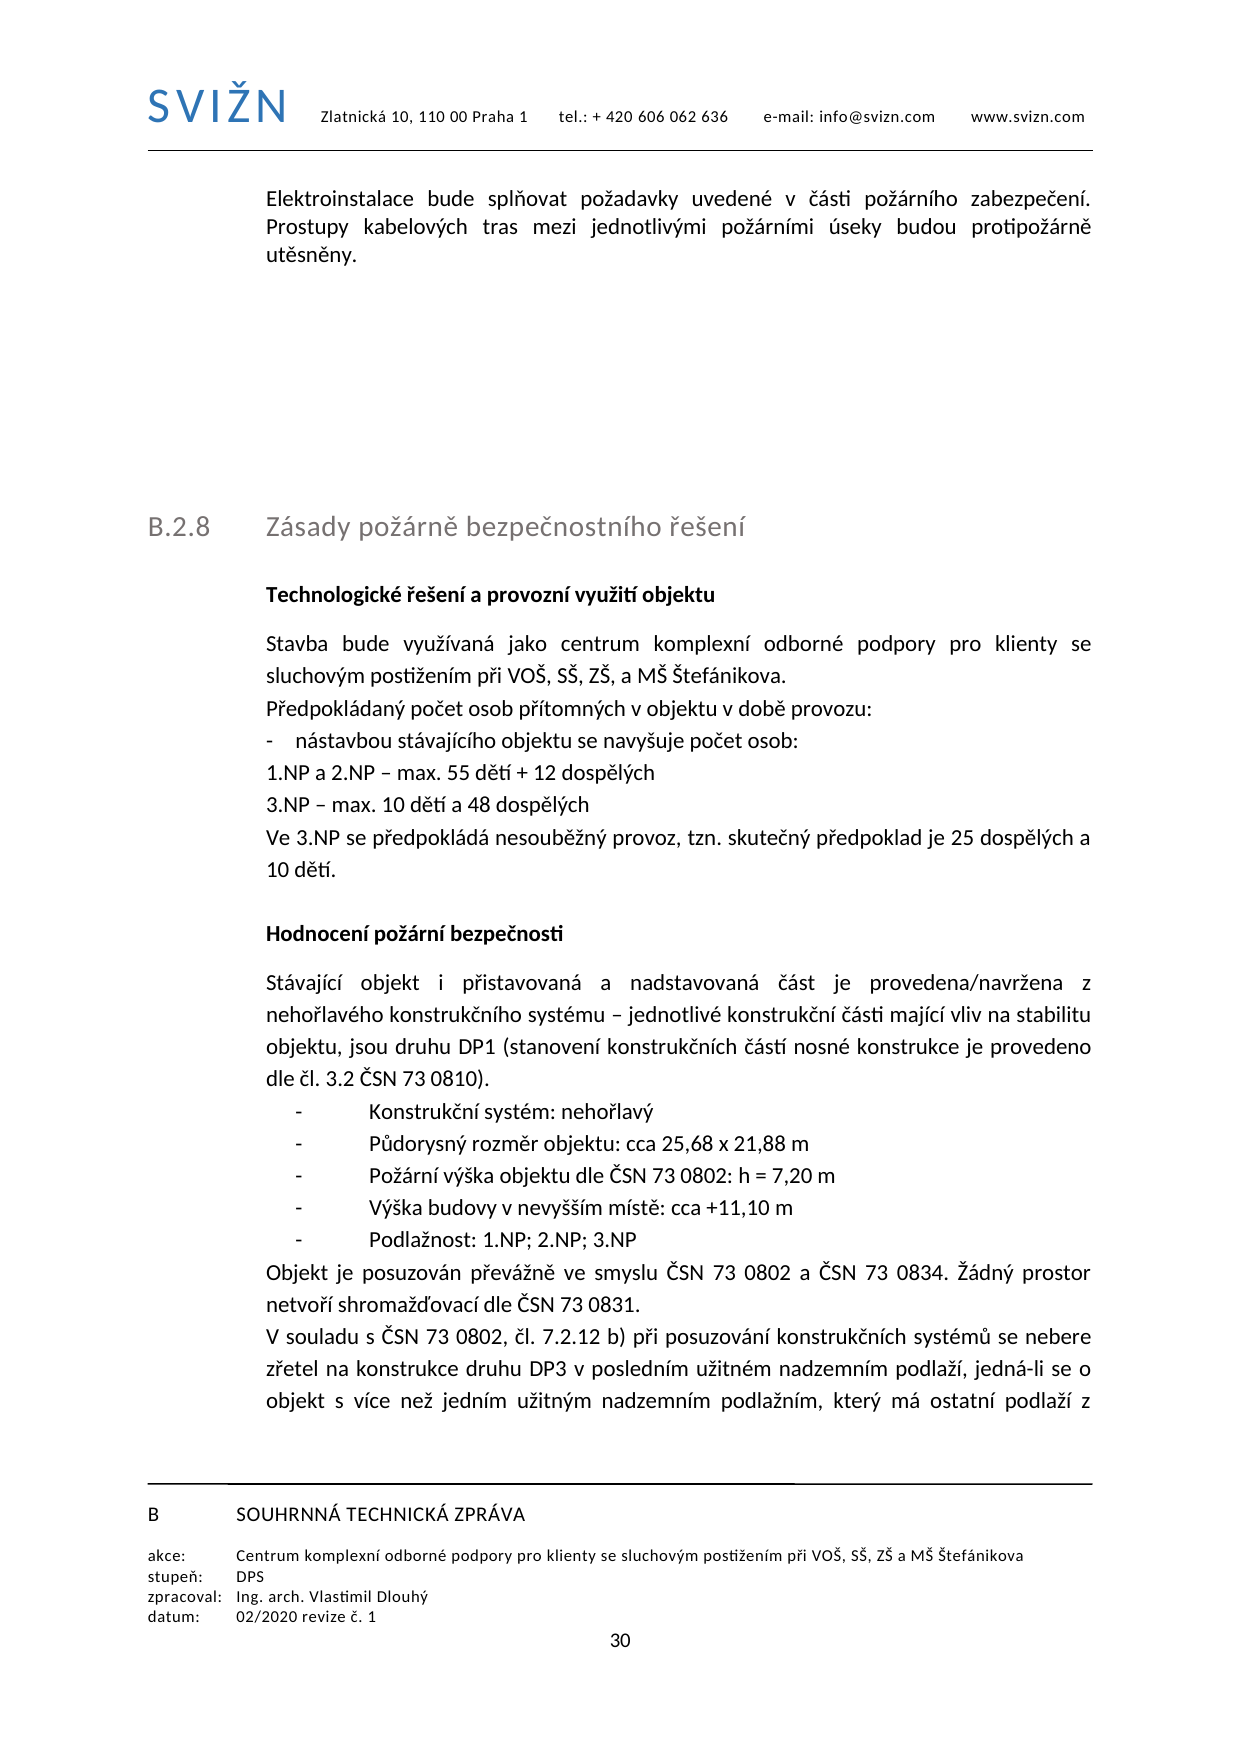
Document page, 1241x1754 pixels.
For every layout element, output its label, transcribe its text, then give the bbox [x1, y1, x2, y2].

text Stavba bude využívaná jako centrum komplexní odborné podpory pro klienty se sluchovým postižením při VOŠ, SŠ, ZŠ, a MŠ Štefánikova. [266, 629, 1093, 690]
subtitle Zásady požárně bezpečnostního řešení [148, 508, 1093, 544]
text Elektroinstalace bude splňovat požadavky uvedené v části požárního zabezpečení. Prostupy kabelových tras mezi jednotlivými požárními úseky budou protipožárně utěsněny. [266, 184, 1093, 268]
text - Požární výška objektu dle ČSN 73 0802: h = 7,20 m [266, 1161, 1093, 1189]
text - Konstrukční systém: nehořlavý [266, 1097, 1093, 1125]
text Ve 3.NP se předpokládá nesouběžný provoz, tzn. skutečný předpoklad je 25 dospělých a 10 dětí. [266, 823, 1093, 883]
text 3.NP – max. 10 dětí a 48 dospělých [266, 790, 1093, 818]
text - Půdorysný rozměr objektu: cca 25,68 x 21,88 m [266, 1129, 1093, 1157]
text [266, 1322, 1093, 1414]
text - Podlažnost: 1.NP; 2.NP; 3.NP [266, 1226, 1093, 1253]
text Technologické řešení a provozní využití objektu [266, 581, 1093, 609]
text Předpokládaný počet osob přítomných v objektu v době provozu: [266, 694, 1093, 722]
text 1.NP a 2.NP – max. 55 dětí + 12 dospělých [266, 758, 1093, 786]
text Stávající objekt i přistavovaná a nadstavovaná část je provedena/navržena z nehořlavého konstrukčního systému – jednotlivé konstrukční části mající vliv na stabilitu objektu, jsou druhu DP1 (stanovení konstrukčních částí nosné konstrukce je provedeno dle čl. 3.2 ČSN 73 0810). [266, 968, 1093, 1093]
text - Výška budovy v nevyšším místě: cca +11,10 m [266, 1193, 1093, 1221]
text Hodnocení požární bezpečnosti [266, 919, 1093, 947]
text - nástavbou stávajícího objektu se navyšuje počet osob: [266, 726, 1093, 754]
text Objekt je posuzován převážně ve smyslu ČSN 73 0802 a ČSN 73 0834. Žádný prostor netvoří shromažďovací dle ČSN 73 0831. [266, 1258, 1093, 1318]
